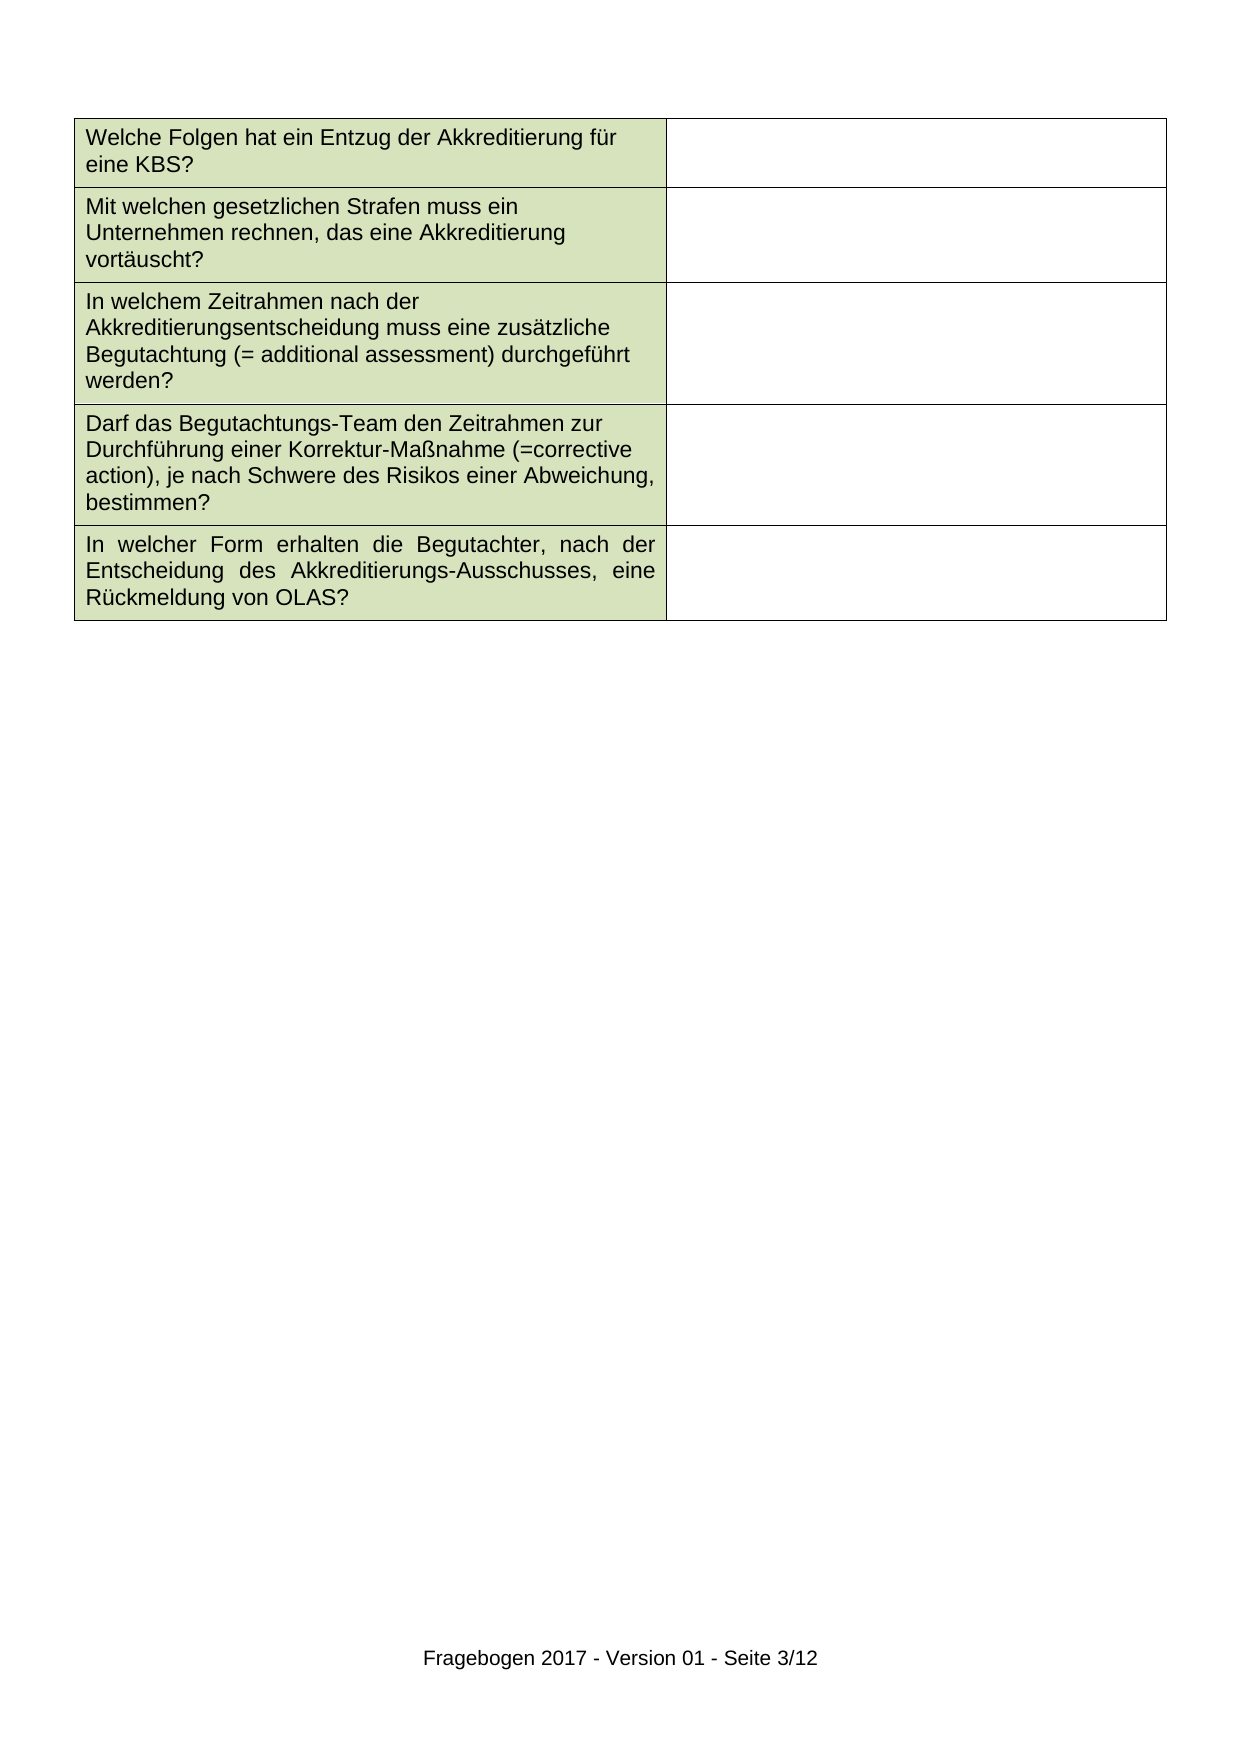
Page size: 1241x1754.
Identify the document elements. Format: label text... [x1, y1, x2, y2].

table_cell In welchem Zeitrahmen nach der Akkreditierungsentscheidung muss eine zusätzliche Begutachtung (= additional assessment) durchgeführt werden? [75, 283, 666, 403]
table_cell Welche Folgen hat ein Entzug der Akkreditierung für eine KBS? [75, 119, 666, 187]
table_cell [667, 188, 1166, 282]
table_cell [667, 526, 1166, 620]
table_cell In welcher Form erhalten die Begutachter, nach der Entscheidung des Akkreditierungs-Ausschusses, eine Rückmeldung von OLAS? [75, 526, 666, 620]
table_cell [667, 283, 1166, 403]
table_cell [667, 405, 1166, 525]
table_cell Mit welchen gesetzlichen Strafen muss ein Unternehmen rechnen, das eine Akkreditierung vortäuscht? [75, 188, 666, 282]
table_cell Darf das Begutachtungs-Team den Zeitrahmen zur Durchführung einer Korrektur-Maßnahme (=corrective action), je nach Schwere des Risikos einer Abweichung, bestimmen? [75, 405, 666, 525]
table_cell [667, 119, 1166, 187]
